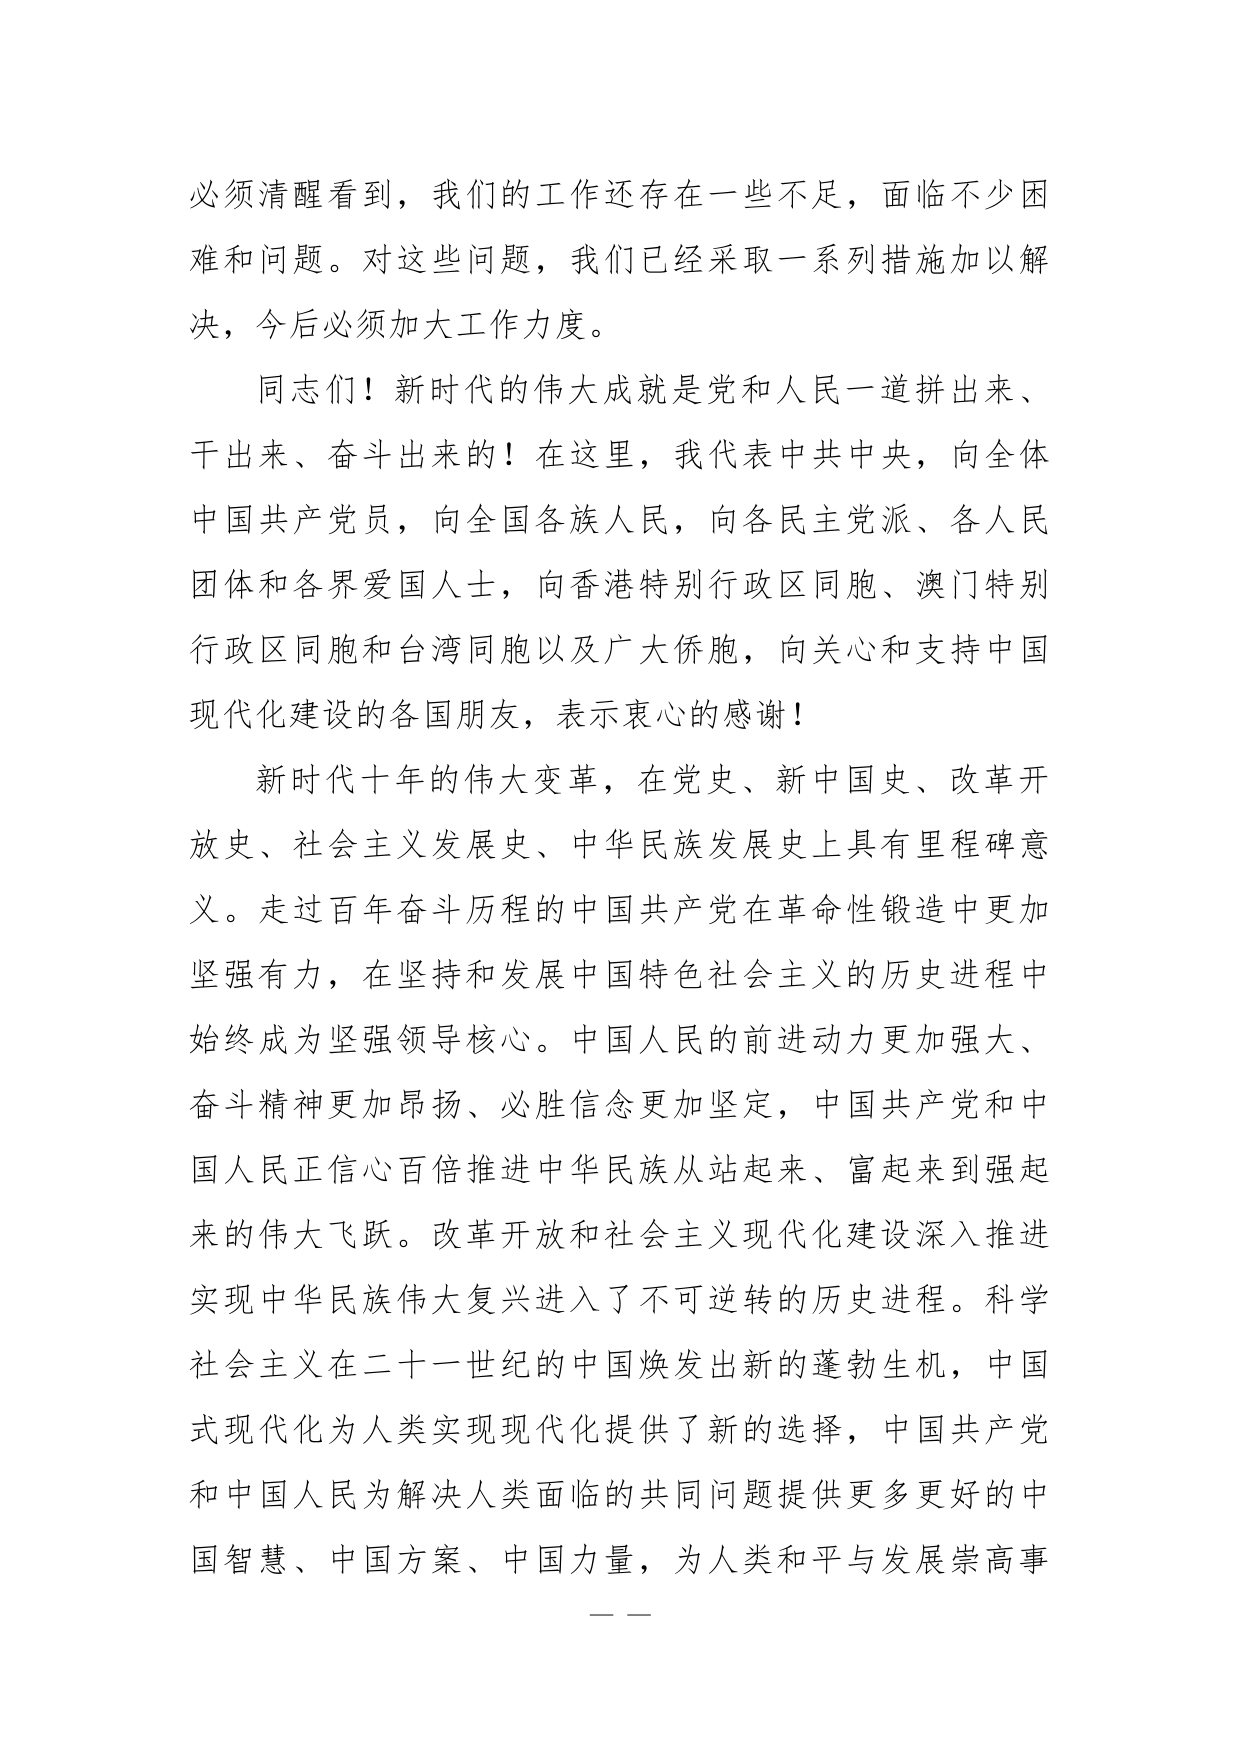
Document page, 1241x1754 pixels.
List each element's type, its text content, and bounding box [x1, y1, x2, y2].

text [187, 159, 1053, 354]
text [187, 744, 1053, 1589]
text 同志们！新时代的伟大成就是党和人民一道拼出来、干出来、奋斗出来的！在这里，我代表中共中央，向全体中国共产党员，向全国各族人民，向各民主党派、各人民团体和各界爱国人士，向香港特别行政区同胞、澳门特别行政区同胞和台湾同胞以及广大侨胞，向关心和支持中国现代化建设的各国朋友，表示衷心的感谢！ [187, 354, 1053, 744]
